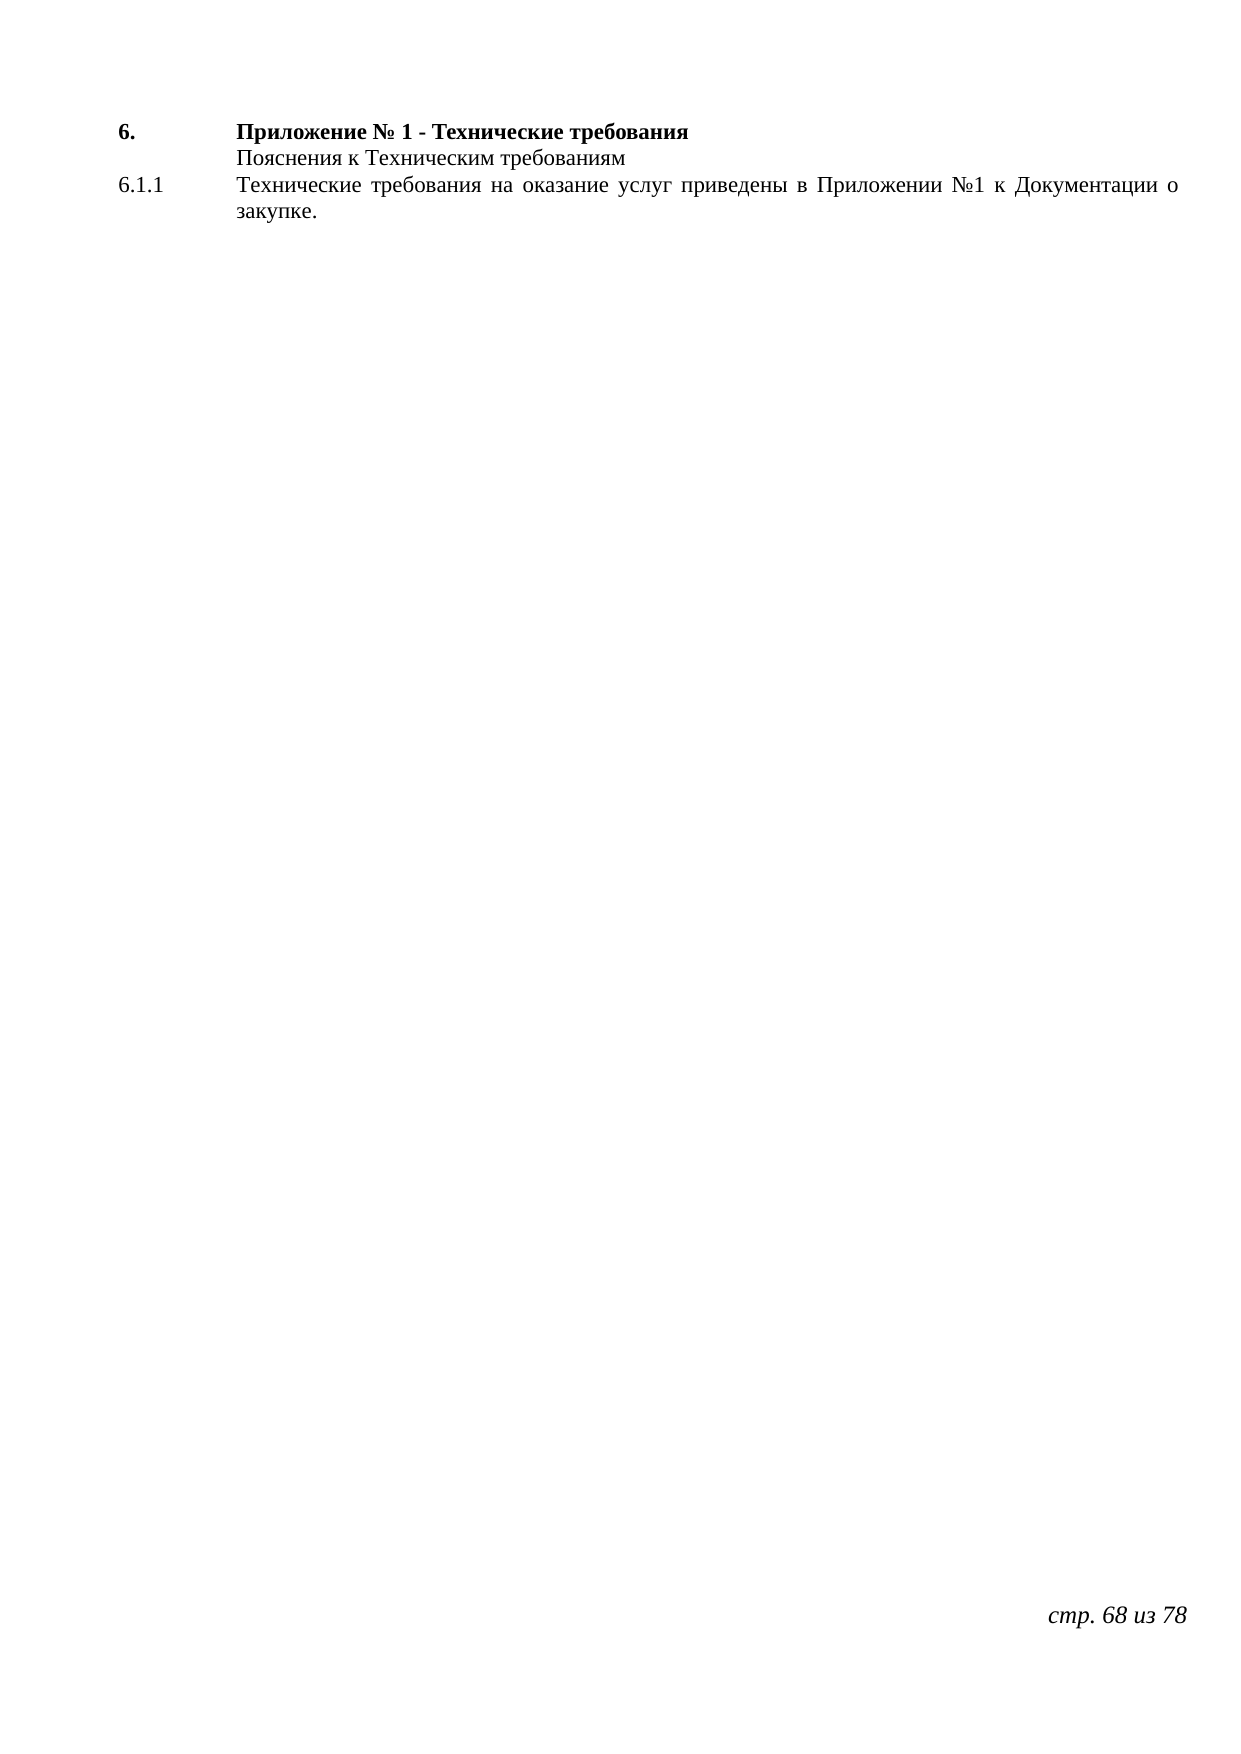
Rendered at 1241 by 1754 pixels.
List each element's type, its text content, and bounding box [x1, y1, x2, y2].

list Пояснения к Техническим требованиям [236, 144, 1181, 171]
list Технические требования на оказание услуг приведены в Приложении №1 к Документации о закупке. [118, 171, 1181, 223]
subtitle Приложение № 1 - Технические требования [118, 118, 1181, 144]
